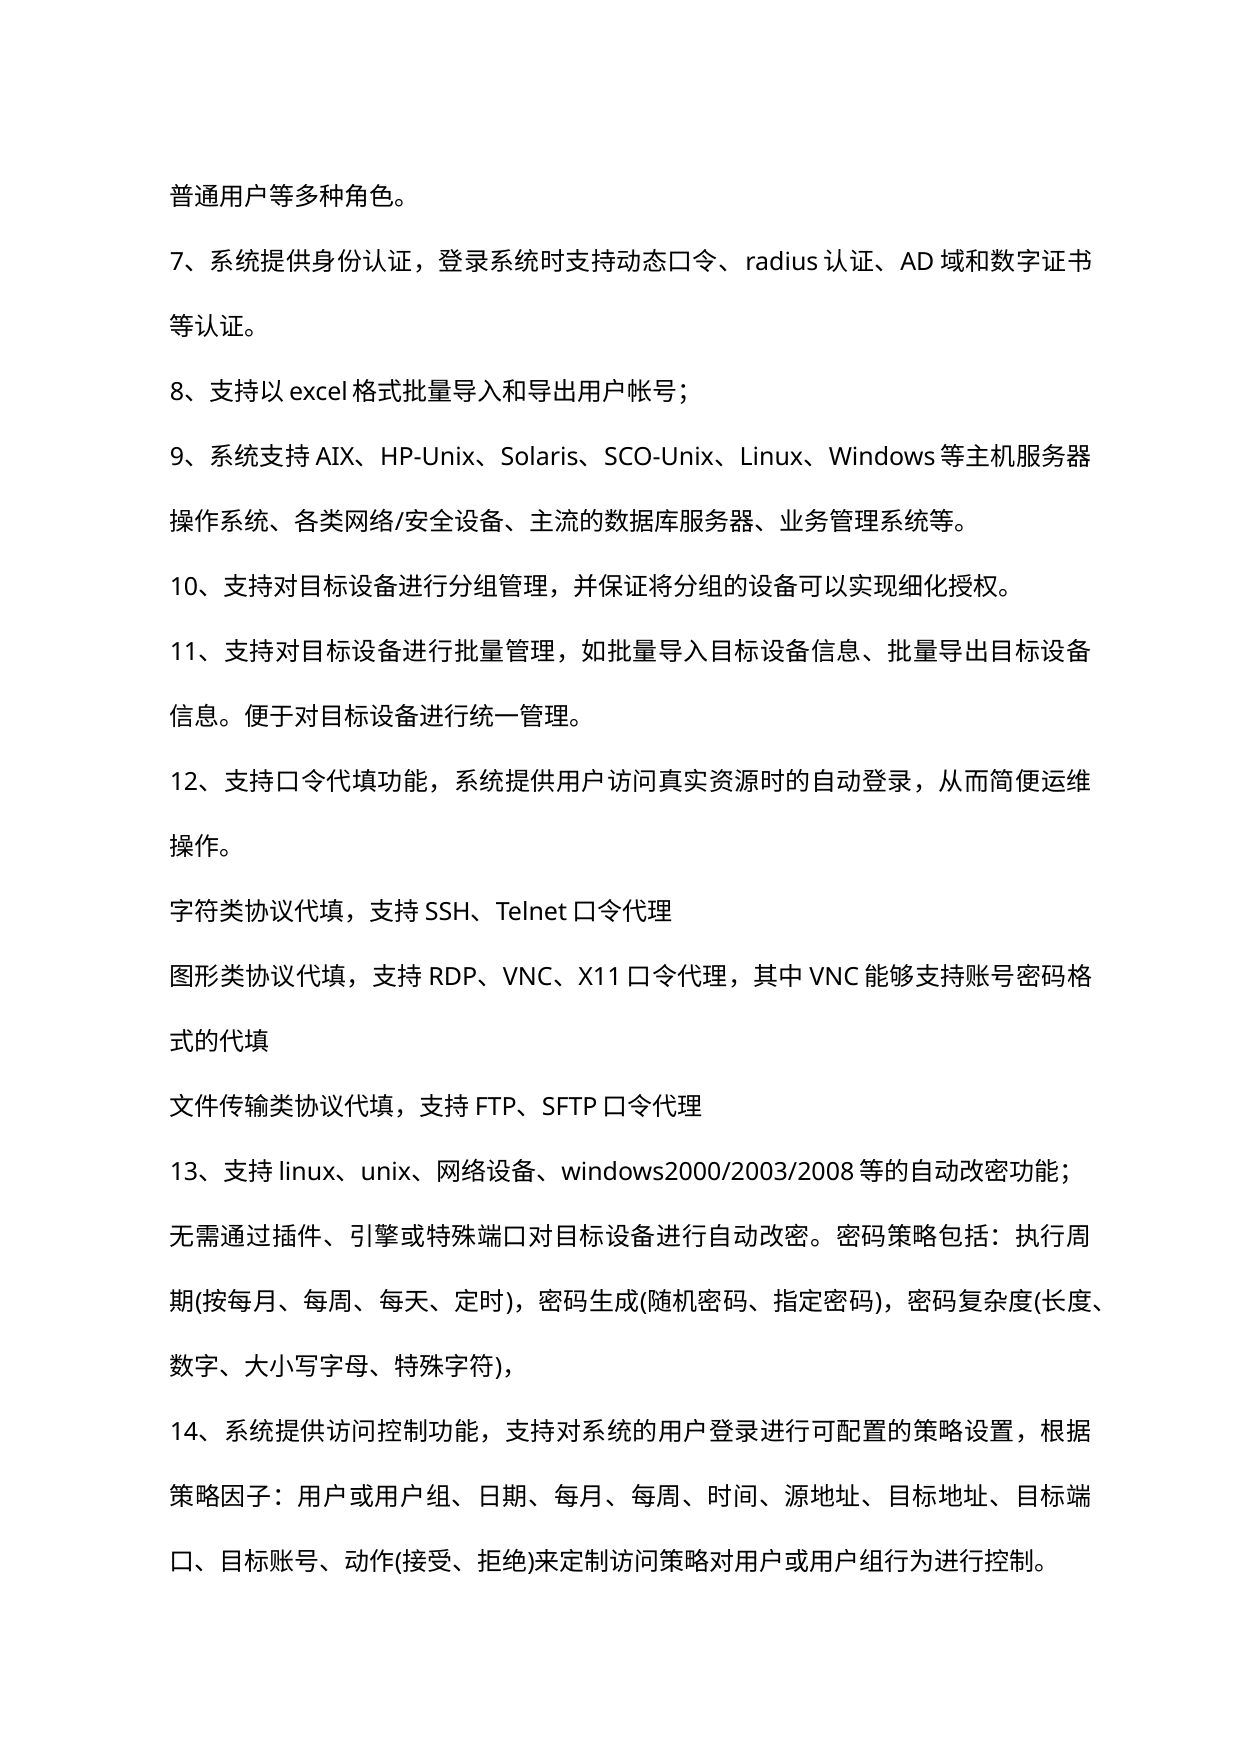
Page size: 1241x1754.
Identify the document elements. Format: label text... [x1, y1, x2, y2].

text 13、支持linux、unix、网络设备、windows2000/2003/2008等的自动改密功能； [169, 1137, 1092, 1202]
text 8、支持以excel格式批量导入和导出用户帐号； [169, 357, 1092, 422]
text 14、系统提供访问控制功能，支持对系统的用户登录进行可配置的策略设置，根据策略因子：用户或用户组、日期、每月、每周、时间、源地址、目标地址、目标端口、目标账号、动作(接受、拒绝)来定制访问策略对用户或用户组行为进行控制。 [169, 1397, 1092, 1592]
text 字符类协议代填，支持SSH、Telnet口令代理 [169, 877, 1092, 942]
text 9、系统支持AIX、HP-Unix、Solaris、SCO-Unix、Linux、Windows等主机服务器操作系统、各类网络/安全设备、主流的数据库服务器、业务管理系统等。 [169, 422, 1092, 552]
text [169, 162, 1092, 227]
text 图形类协议代填，支持RDP、VNC、X11口令代理，其中VNC能够支持账号密码格式的代填 [169, 942, 1092, 1072]
text 10、支持对目标设备进行分组管理，并保证将分组的设备可以实现细化授权。 [169, 552, 1092, 617]
text 7、系统提供身份认证，登录系统时支持动态口令、radius认证、AD域和数字证书等认证。 [169, 227, 1092, 357]
text 无需通过插件、引擎或特殊端口对目标设备进行自动改密。密码策略包括：执行周期(按每月、每周、每天、定时)，密码生成(随机密码、指定密码)，密码复杂度(长度、数字、大小写字母、特殊字符)， [169, 1202, 1092, 1397]
text 12、支持口令代填功能，系统提供用户访问真实资源时的自动登录，从而简便运维操作。 [169, 747, 1092, 877]
text 文件传输类协议代填，支持FTP、SFTP口令代理 [169, 1072, 1092, 1137]
text 11、支持对目标设备进行批量管理，如批量导入目标设备信息、批量导出目标设备信息。便于对目标设备进行统一管理。 [169, 617, 1092, 747]
